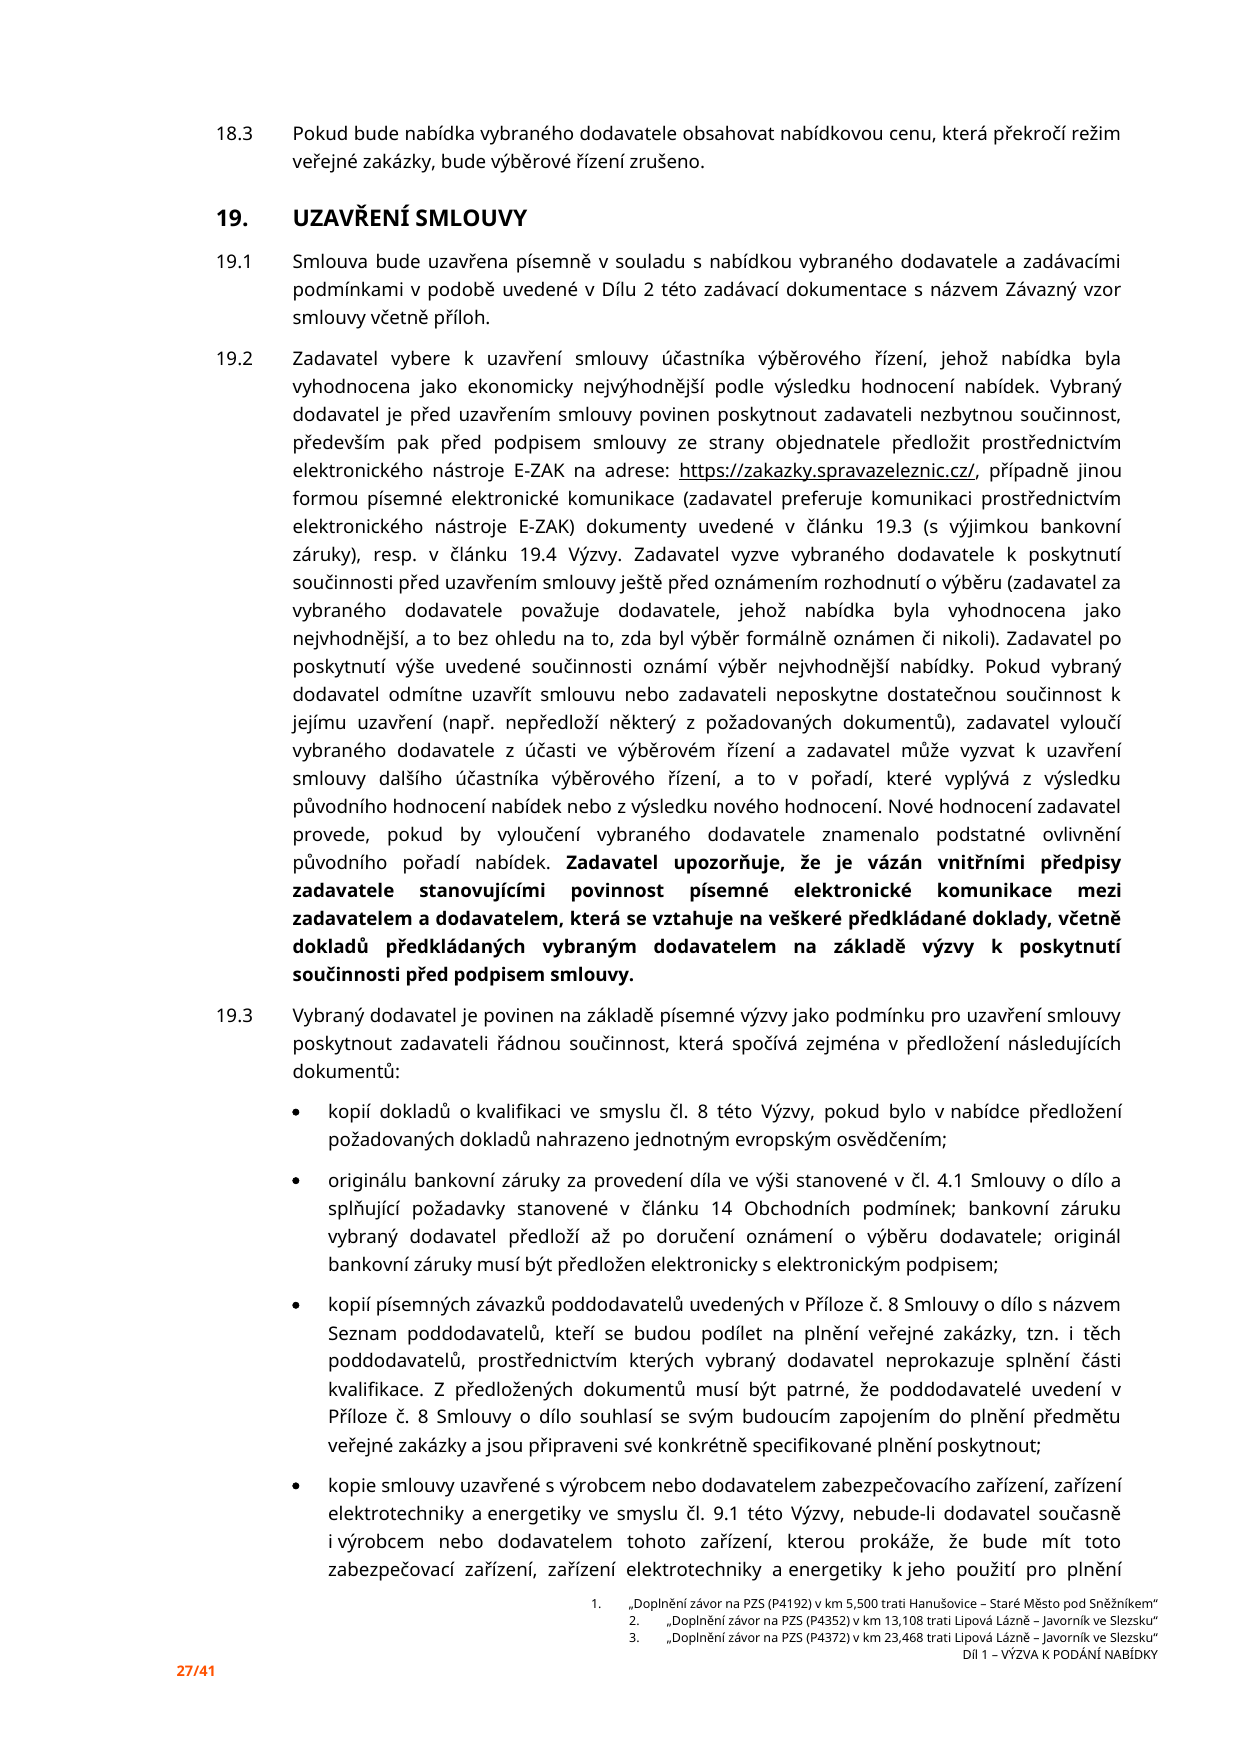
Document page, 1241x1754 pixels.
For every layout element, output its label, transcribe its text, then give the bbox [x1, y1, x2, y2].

text UZAVŘENÍ SMLOUVY [216, 202, 1122, 233]
text Vybraný dodavatel je povinen na základě písemné výzvy jako podmínku pro uzavření smlouvy poskytnout zadavateli řádnou součinnost, která spočívá zejména v předložení následujících dokumentů: [216, 1002, 1122, 1084]
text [292, 1472, 1122, 1582]
text kopií dokladů o kvalifikaci ve smyslu čl. 8 této Výzvy, pokud bylo v nabídce předložení požadovaných dokladů nahrazeno jednotným evropským osvědčením; [292, 1099, 1122, 1152]
text Pokud bude nabídka vybraného dodavatele obsahovat nabídkovou cenu, která překročí režim veřejné zakázky, bude výběrové řízení zrušeno. [216, 121, 1122, 174]
text originálu bankovní záruky za provedení díla ve výši stanovené v čl. 4.1 Smlouvy o dílo a splňující požadavky stanovené v článku 14 Obchodních podmínek; bankovní záruku vybraný dodavatel předloží až po doručení oznámení o výběru dodavatele; originál bankovní záruky musí být předložen elektronicky s elektronickým podpisem; [292, 1167, 1122, 1277]
text kopií písemných závazků poddodavatelů uvedených v Příloze č. 8 Smlouvy o dílo s názvem Seznam poddodavatelů, kteří se budou podílet na plnění veřejné zakázky, tzn. i těch poddodavatelů, prostřednictvím kterých vybraný dodavatel neprokazuje splnění části kvalifikace. Z předložených dokumentů musí být patrné, že poddodavatelé uvedení v Příloze č. 8 Smlouvy o dílo souhlasí se svým budoucím zapojením do plnění předmětu veřejné zakázky a jsou připraveni své konkrétně specifikované plnění poskytnout; [292, 1292, 1122, 1457]
text Zadavatel vybere k uzavření smlouvy účastníka výběrového řízení, jehož nabídka byla vyhodnocena jako ekonomicky nejvýhodnější podle výsledku hodnocení nabídek. Vybraný dodavatel je před uzavřením smlouvy povinen poskytnout zadavateli nezbytnou součinnost, především pak před podpisem smlouvy ze strany objednatele předložit prostřednictvím elektronického nástroje E-ZAK na adrese: https://zakazky.spravazeleznic.cz/, případně jinou formou písemné elektronické komunikace (zadavatel preferuje komunikaci prostřednictvím elektronického nástroje E-ZAK) dokumenty uvedené v článku 19.3 (s výjimkou bankovní záruky), resp. v článku 19.4 Výzvy. Zadavatel vyzve vybraného dodavatele k poskytnutí součinnosti před uzavřením smlouvy ještě před oznámením rozhodnutí o výběru (zadavatel za vybraného dodavatele považuje dodavatele, jehož nabídka byla vyhodnocena jako nejvhodnější, a to bez ohledu na to, zda byl výběr formálně oznámen či nikoli). Zadavatel po poskytnutí výše uvedené součinnosti oznámí výběr nejvhodnější nabídky. Pokud vybraný dodavatel odmítne uzavřít smlouvu nebo zadavateli neposkytne dostatečnou součinnost k jejímu uzavření (např. nepředloží některý z požadovaných dokumentů), zadavatel vyloučí vybraného dodavatele z účasti ve výběrovém řízení a zadavatel může vyzvat k uzavření smlouvy dalšího účastníka výběrového řízení, a to v pořadí, které vyplývá z výsledku původního hodnocení nabídek nebo z výsledku nového hodnocení. Nové hodnocení zadavatel provede, pokud by vyloučení vybraného dodavatele znamenalo podstatné ovlivnění původního pořadí nabídek. Zadavatel upozorňuje, že je vázán vnitřními předpisy zadavatele stanovujícími povinnost písemné elektronické komunikace mezi zadavatelem a dodavatelem, která se vztahuje na veškeré předkládané doklady, včetně dokladů předkládaných vybraným dodavatelem na základě výzvy k poskytnutí součinnosti před podpisem smlouvy. [216, 345, 1122, 987]
text Smlouva bude uzavřena písemně v souladu s nabídkou vybraného dodavatele a zadávacími podmínkami v podobě uvedené v Dílu 2 této zadávací dokumentace s názvem Závazný vzor smlouvy včetně příloh. [216, 248, 1122, 330]
